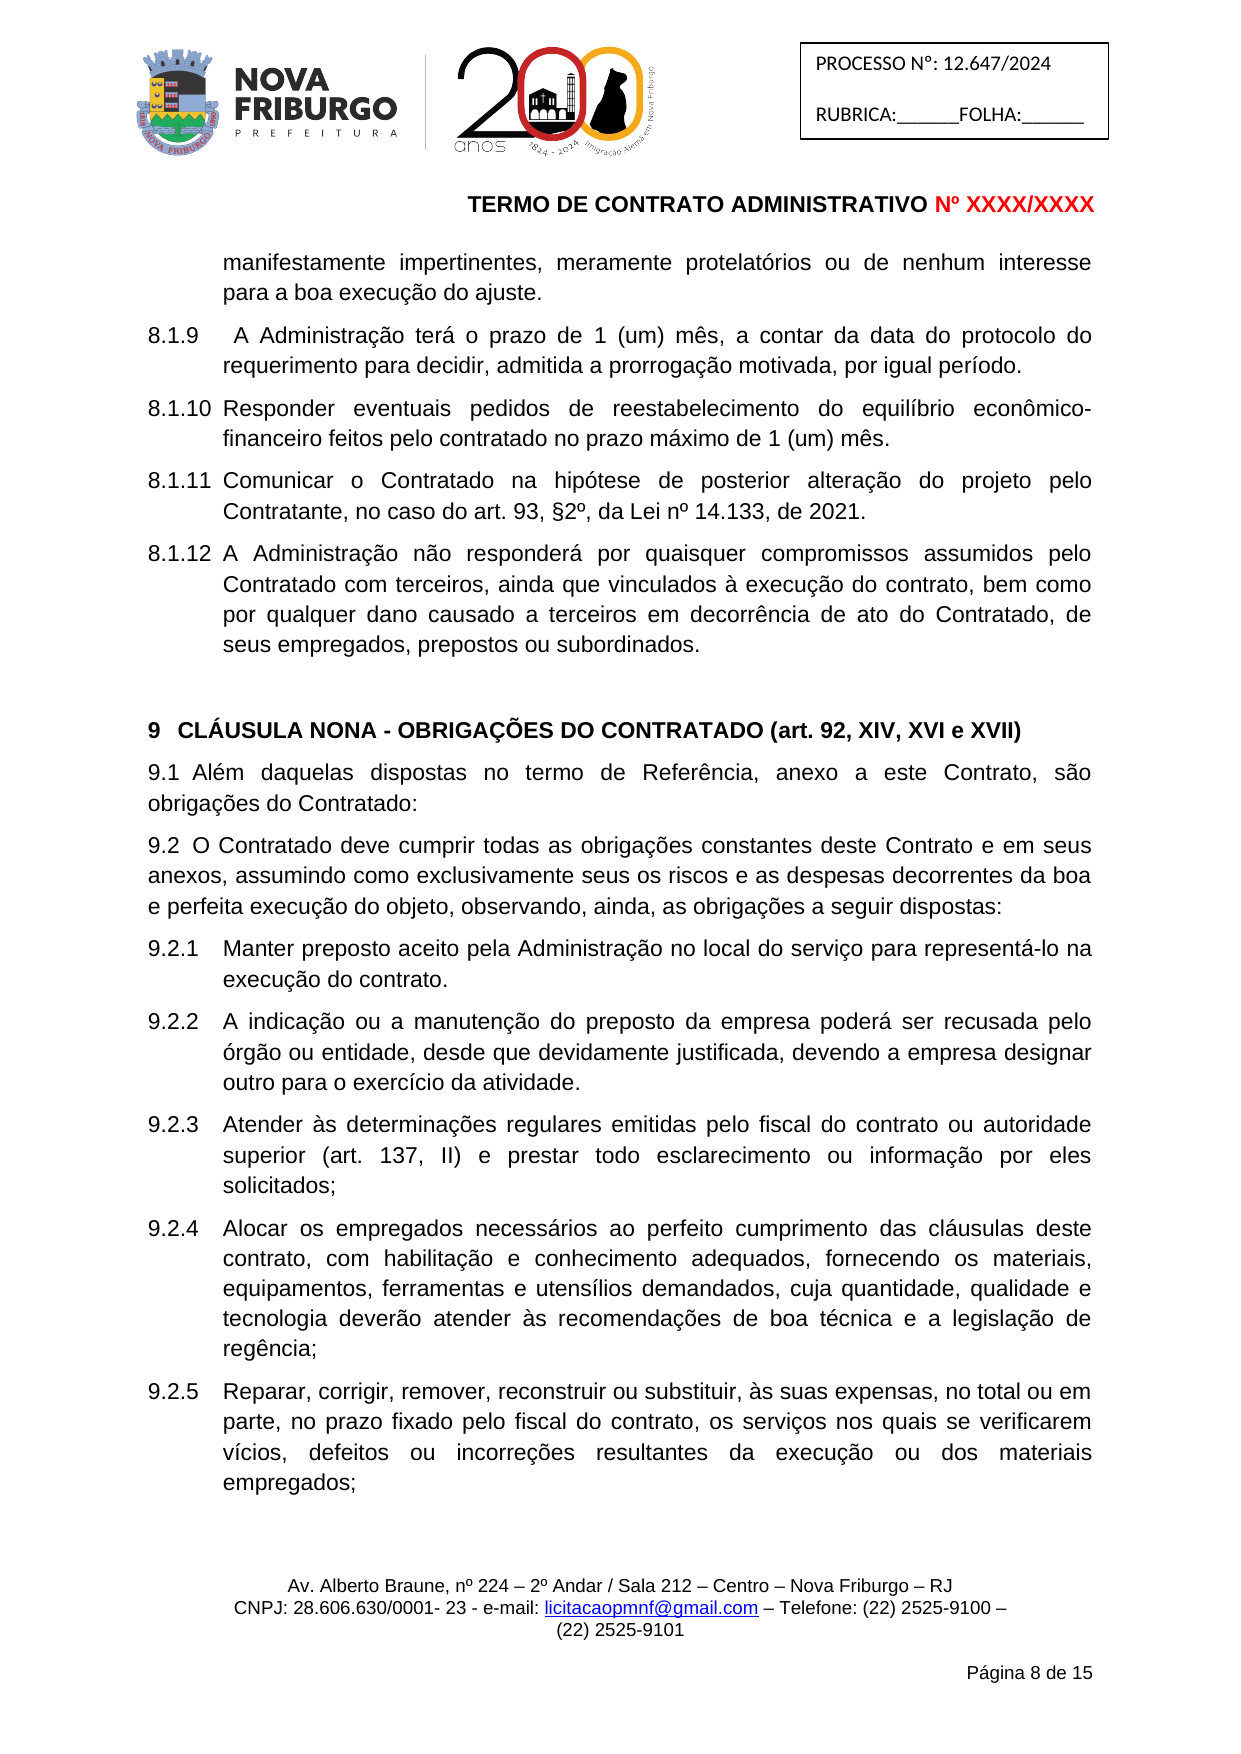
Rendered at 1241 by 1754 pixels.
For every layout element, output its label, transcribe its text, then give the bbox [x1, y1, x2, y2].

list Atender às determinações regulares emitidas pelo fiscal do contrato ou autoridade superior (art. 137, II) e prestar todo esclarecimento ou informação por eles solicitados; [148, 1111, 1092, 1198]
list Comunicar o Contratado na hipótese de posterior alteração do projeto pelo Contratante, no caso do art. 93, §2º, da Lei nº 14.133, de 2021. [148, 467, 1092, 524]
list Reparar, corrigir, remover, reconstruir ou substituir, às suas expensas, no total ou em parte, no prazo fixado pelo fiscal do contrato, os serviços nos quais se verificarem vícios, defeitos ou incorreções resultantes da execução ou dos materiais empregados; [148, 1378, 1092, 1495]
list CLÁUSULA NONA - OBRIGAÇÕES DO CONTRATADO (art. 92, XIV, XVI e XVII) [148, 717, 1092, 743]
list A indicação ou a manutenção do preposto da empresa poderá ser recusada pelo órgão ou entidade, desde que devidamente justificada, devendo a empresa designar outro para o exercício da atividade. [148, 1008, 1092, 1095]
list Manter preposto aceito pela Administração no local do serviço para representá-lo na execução do contrato. [148, 935, 1092, 992]
list Responder eventuais pedidos de reestabelecimento do equilíbrio econômico-financeiro feitos pelo contratado no prazo máximo de 1 (um) mês. [148, 394, 1092, 451]
list O Contratado deve cumprir todas as obrigações constantes deste Contrato e em seus anexos, assumindo como exclusivamente seus os riscos e as despesas decorrentes da boa e perfeita execução do objeto, observando, ainda, as obrigações a seguir dispostas: [148, 832, 1092, 919]
list Além daquelas dispostas no termo de Referência, anexo a este Contrato, são obrigações do Contratado: [148, 759, 1092, 816]
picture [109, 14, 687, 185]
list A Administração terá o prazo de 1 (um) mês, a contar da data do protocolo do requerimento para decidir, admitida a prorrogação motivada, por igual período. [148, 322, 1092, 378]
list Alocar os empregados necessários ao perfeito cumprimento das cláusulas deste contrato, com habilitação e conhecimento adequados, fornecendo os materiais, equipamentos, ferramentas e utensílios demandados, cuja quantidade, qualidade e tecnologia deverão atender às recomendações de boa técnica e a legislação de regência; [148, 1214, 1092, 1362]
list A Administração não responderá por quaisquer compromissos assumidos pelo Contratado com terceiros, ainda que vinculados à execução do contrato, bem como por qualquer dano causado a terceiros em decorrência de ato do Contratado, de seus empregados, prepostos ou subordinados. [148, 540, 1092, 657]
